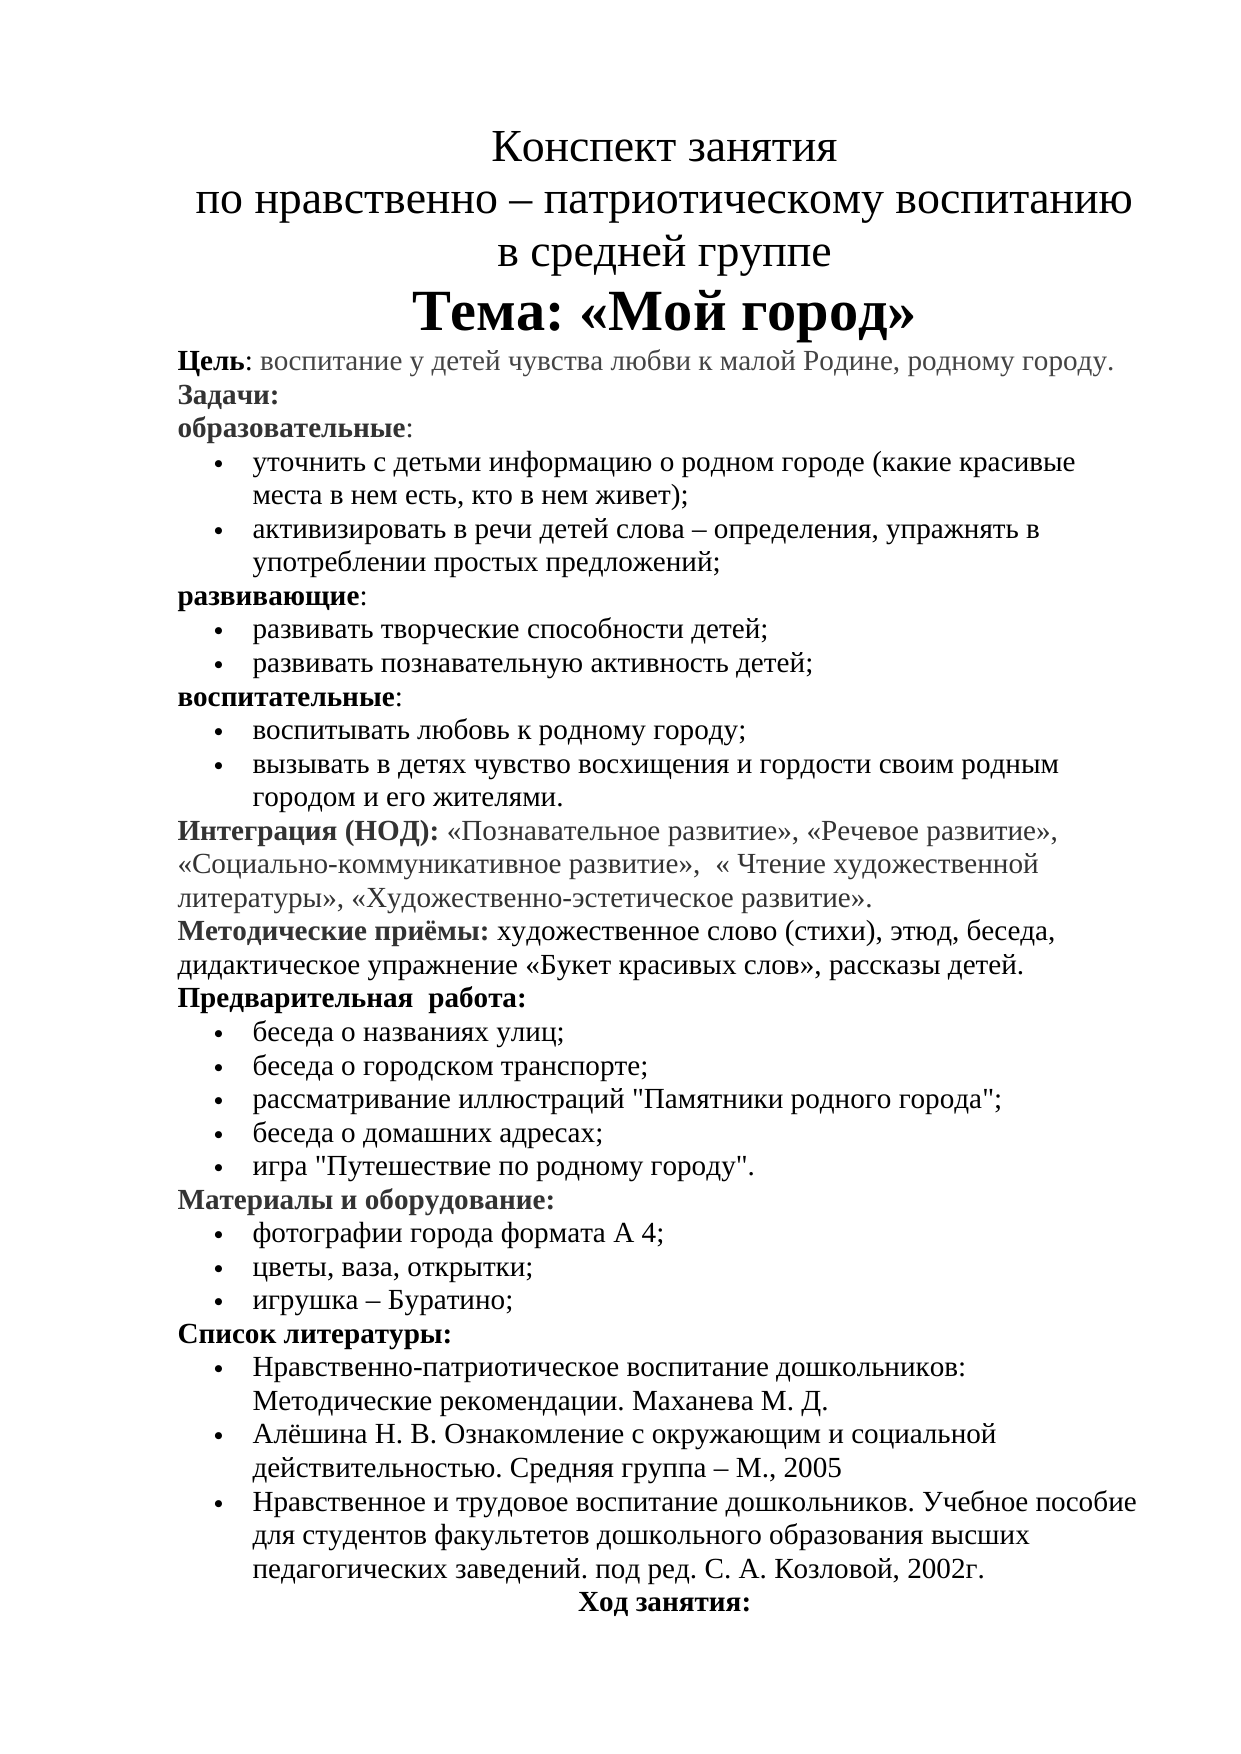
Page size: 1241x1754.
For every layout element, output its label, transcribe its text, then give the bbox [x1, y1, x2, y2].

text Методические приёмы: художественное слово (стихи), этюд, беседа, дидактическое упражнение «Букет красивых слов», рассказы детей. [177, 913, 1152, 981]
list Нравственное и трудовое воспитание дошкольников. Учебное пособие для студентов факультетов дошкольного образования высших педагогических заведений. под ред. С. А. Козловой, 2002г. [215, 1484, 1152, 1584]
list цветы, ваза, открытки; [215, 1249, 1152, 1282]
list Нравственно-патриотическое воспитание дошкольников: Методические рекомендации. Маханева М. Д. [215, 1349, 1152, 1417]
list воспитывать любовь к родному городу; [215, 712, 1152, 746]
list Алёшина Н. В. Ознакомление с окружающим и социальной действительностью. Средняя группа – М., 2005 [215, 1417, 1152, 1484]
list вызывать в детях чувство восхищения и гордости своим родным городом и его жителями. [215, 746, 1152, 813]
list игра "Путешествие по родному городу". [215, 1148, 1152, 1182]
text Цель: воспитание у детей чувства любви к малой Родине, родному городу. [177, 343, 1152, 377]
text образовательные: [177, 410, 1152, 444]
list активизировать в речи детей слова – определения, упражнять в употреблении простых предложений; [215, 511, 1152, 578]
text Тема: «Мой город» [177, 276, 1152, 343]
text Конспект занятия [177, 118, 1152, 171]
list беседа о городском транспорте; [215, 1048, 1152, 1081]
list беседа о названиях улиц; [215, 1014, 1152, 1048]
text Ход занятия: [177, 1584, 1152, 1618]
list фотографии города формата А 4; [215, 1215, 1152, 1249]
list игрушка – Буратино; [215, 1282, 1152, 1316]
text Задачи: [177, 377, 1152, 410]
text воспитательные: [177, 679, 1152, 712]
text Интеграция (НОД): «Познавательное развитие», «Речевое развитие», «Социально-коммуникативное развитие», « Чтение художественной литературы», «Художественно-эстетическое развитие». [177, 813, 1152, 913]
list уточнить с детьми информацию о родном городе (какие красивые места в нем есть, кто в нем живет); [215, 444, 1152, 511]
text развивающие: [177, 578, 1152, 612]
text по нравственно – патриотическому воспитанию [177, 171, 1152, 223]
text Список литературы: [177, 1316, 1152, 1349]
list беседа о домашних адресах; [215, 1115, 1152, 1148]
text Предварительная работа: [177, 981, 1152, 1014]
list развивать творческие способности детей; [215, 612, 1152, 645]
list развивать познавательную активность детей; [215, 645, 1152, 679]
text Материалы и оборудование: [177, 1182, 1152, 1215]
text в средней группе [177, 223, 1152, 276]
list рассматривание иллюстраций "Памятники родного города"; [215, 1081, 1152, 1115]
